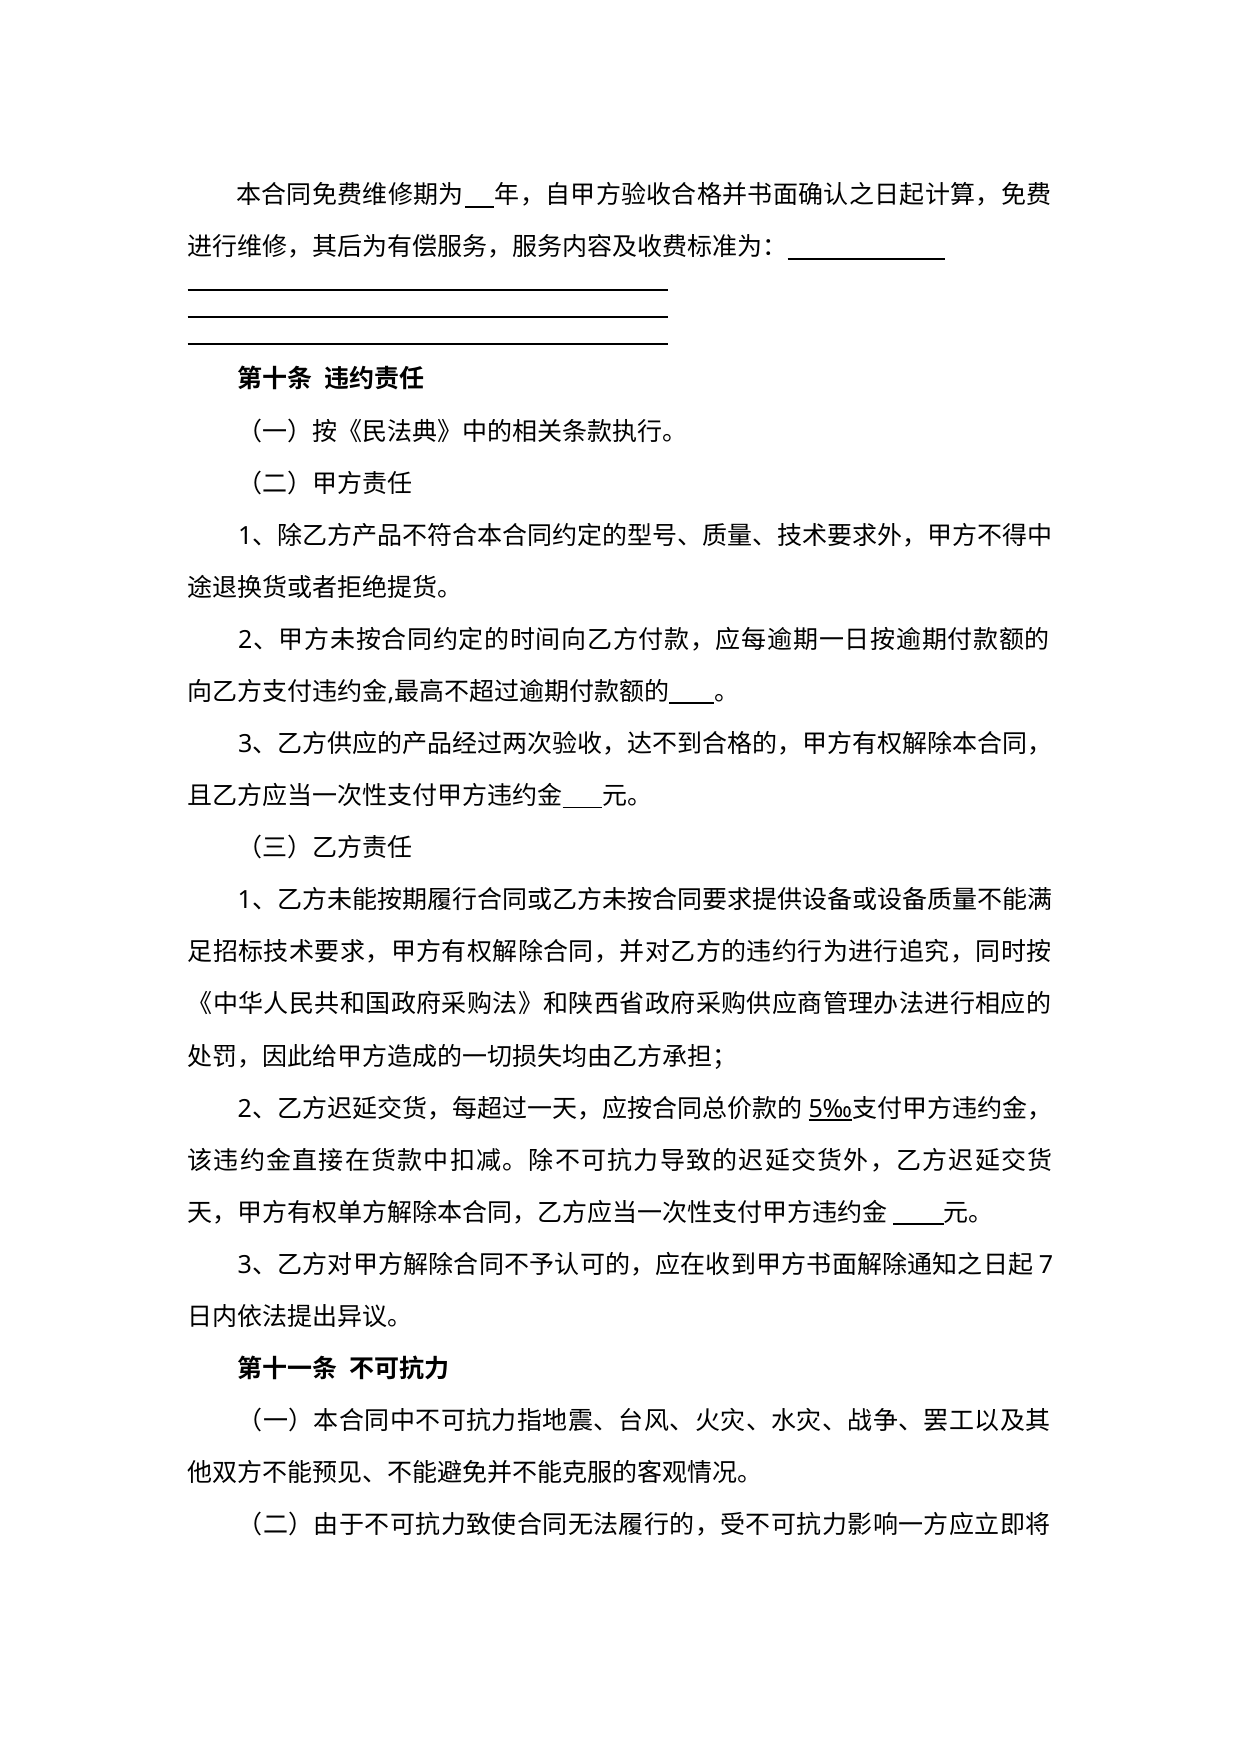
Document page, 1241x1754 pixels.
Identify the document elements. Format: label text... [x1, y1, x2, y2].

text 第十一条 不可抗力 [187, 1336, 1053, 1388]
text 本合同免费维修期为 年，自甲方验收合格并书面确认之日起计算，免费进行维修，其后为有偿服务，服务内容及收费标准为： [187, 162, 1053, 266]
text （二）甲方责任 [187, 450, 1053, 502]
text 1、除乙方产品不符合本合同约定的型号、质量、技术要求外，甲方不得中途退换货或者拒绝提货。 [187, 502, 1053, 607]
text 3、乙方供应的产品经过两次验收，达不到合格的，甲方有权解除本合同，且乙方应当一次性支付甲方违约金 元。 [187, 711, 1053, 815]
text （一）本合同中不可抗力指地震、台风、火灾、水灾、战争、罢工以及其他双方不能预见、不能避免并不能克服的客观情况。 [187, 1388, 1053, 1492]
text 3、乙方对甲方解除合同不予认可的，应在收到甲方书面解除通知之日起7日内依法提出异议。 [187, 1232, 1053, 1336]
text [187, 1492, 1053, 1544]
text 2、甲方未按合同约定的时间向乙方付款，应每逾期一日按逾期付款额的 向乙方支付违约金,最高不超过逾期付款额的 。 [187, 607, 1053, 711]
text 第十条 违约责任 [187, 346, 1053, 398]
text （三）乙方责任 [187, 815, 1053, 867]
text 2、乙方迟延交货，每超过一天，应按合同总价款的5‰支付甲方违约金，该违约金直接在货款中扣减。除不可抗力导致的迟延交货外，乙方迟延交货 天，甲方有权单方解除本合同，乙方应当一次性支付甲方违约金 元。 [187, 1075, 1053, 1232]
text 1、乙方未能按期履行合同或乙方未按合同要求提供设备或设备质量不能满足招标技术要求，甲方有权解除合同，并对乙方的违约行为进行追究，同时按《中华人民共和国政府采购法》和陕西省政府采购供应商管理办法进行相应的处罚，因此给甲方造成的一切损失均由乙方承担； [187, 867, 1053, 1075]
text （一）按《民法典》中的相关条款执行。 [187, 398, 1053, 450]
